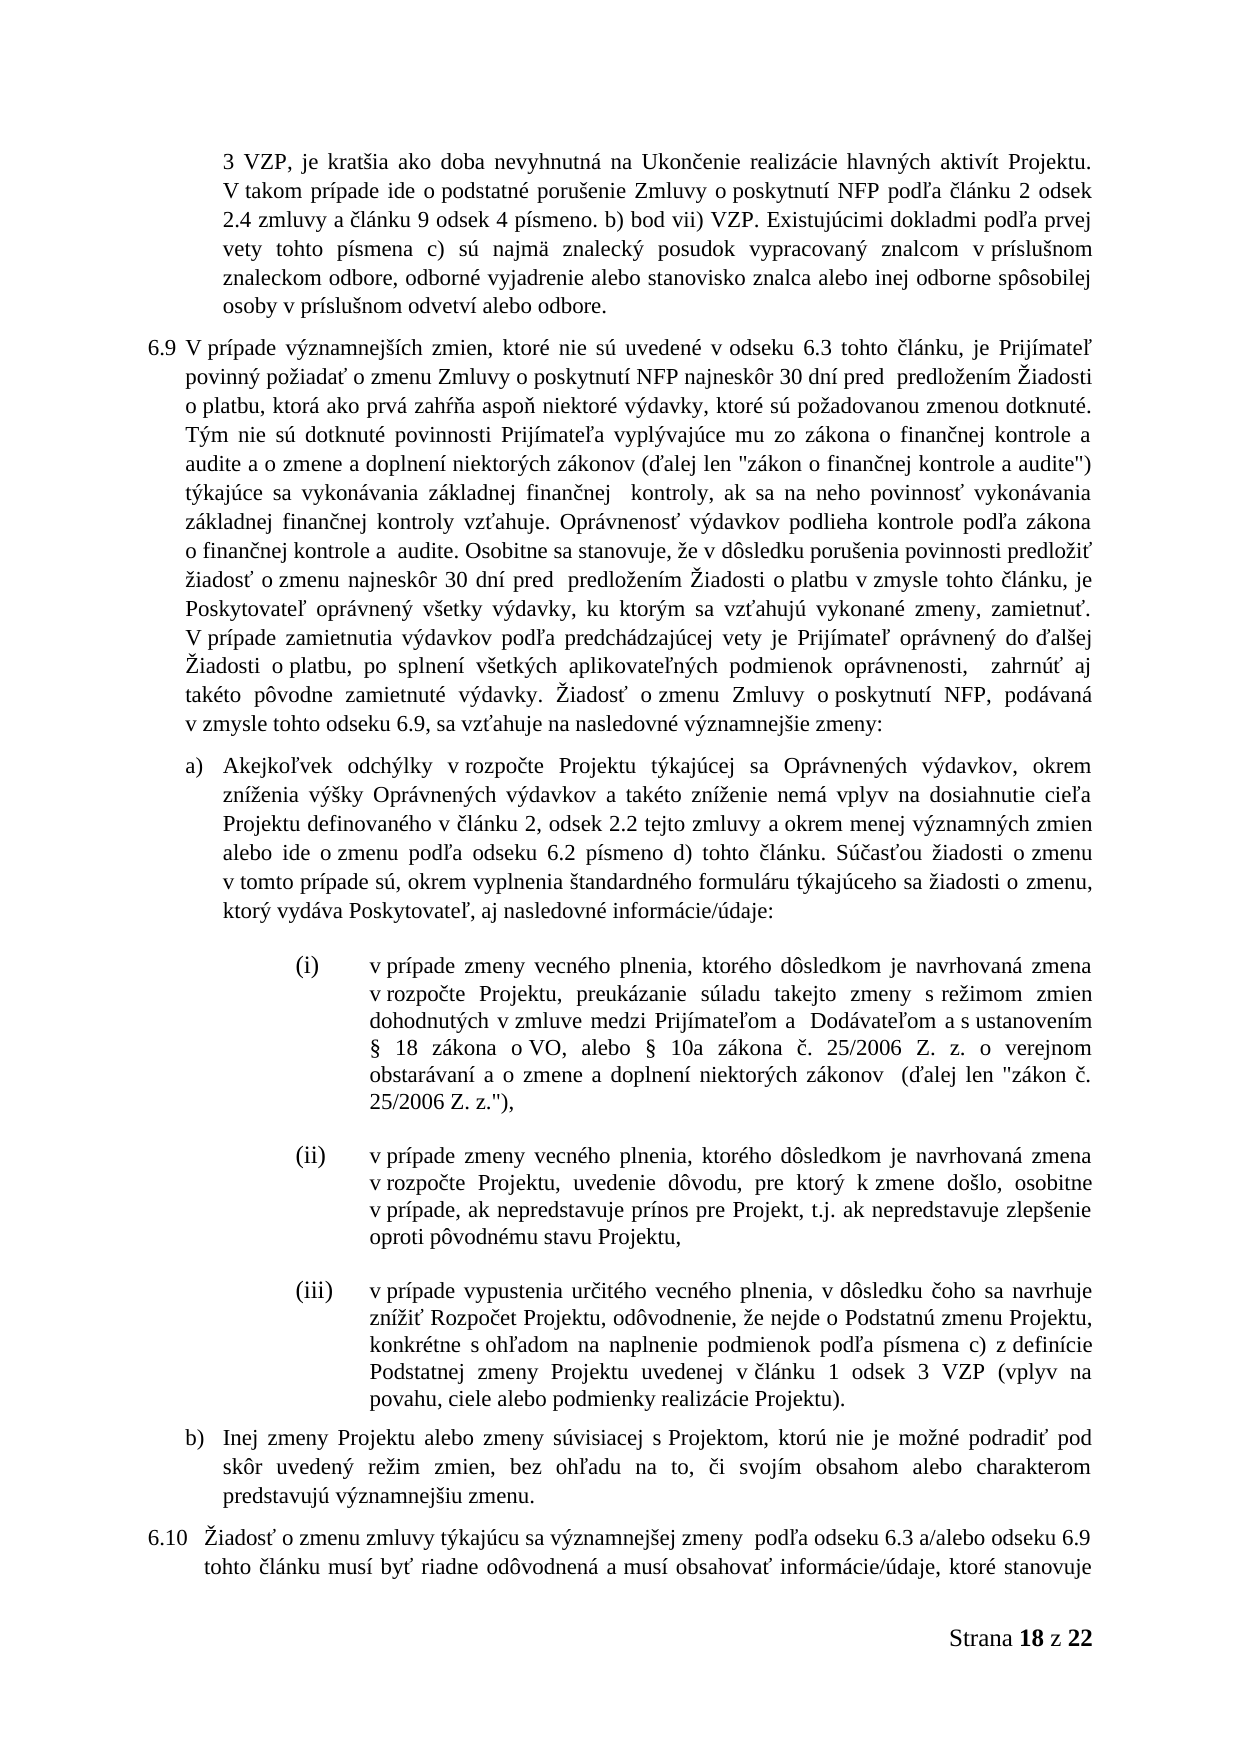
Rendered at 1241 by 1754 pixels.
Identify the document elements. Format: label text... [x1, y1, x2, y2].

list V prípade významnejších zmien, ktoré nie sú uvedené v odseku 6.3 tohto článku, je Prijímateľ povinný požiadať o zmenu Zmluvy o poskytnutí NFP najneskôr 30 dní pred predložením Žiadosti o platbu, ktorá ako prvá zahŕňa aspoň niektoré výdavky, ktoré sú požadovanou zmenou dotknuté. Tým nie sú dotknuté povinnosti Prijímateľa vyplývajúce mu zo zákona o finančnej kontrole a audite a o zmene a doplnení niektorých zákonov (ďalej len "zákon o finančnej kontrole a audite") týkajúce sa vykonávania základnej finančnej kontroly, ak sa na neho povinnosť vykonávania základnej finančnej kontroly vzťahuje. Oprávnenosť výdavkov podlieha kontrole podľa zákona o finančnej kontrole a audite. Osobitne sa stanovuje, že v dôsledku porušenia povinnosti predložiť žiadosť o zmenu najneskôr 30 dní pred predložením Žiadosti o platbu v zmysle tohto článku, je Poskytovateľ oprávnený všetky výdavky, ku ktorým sa vzťahujú vykonané zmeny, zamietnuť. V prípade zamietnutia výdavkov podľa predchádzajúcej vety je Prijímateľ oprávnený do ďalšej Žiadosti o platbu, po splnení všetkých aplikovateľných podmienok oprávnenosti, zahrnúť aj takéto pôvodne zamietnuté výdavky. Žiadosť o zmenu Zmluvy o poskytnutí NFP, podávaná v zmysle tohto odseku 6.9, sa vzťahuje na nasledovné významnejšie zmeny: [148, 334, 1092, 737]
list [185, 148, 1092, 319]
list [148, 1524, 1092, 1579]
list v prípade zmeny vecného plnenia, ktorého dôsledkom je navrhovaná zmena v rozpočte Projektu, preukázanie súladu takejto zmeny s režimom zmien dohodnutých v zmluve medzi Prijímateľom a Dodávateľom a s ustanovením § 18 zákona o VO, alebo § 10a zákona č. 25/2006 Z. z. o verejnom obstarávaní a o zmene a doplnení niektorých zákonov (ďalej len "zákon č. 25/2006 Z. z."), [295, 951, 1092, 1115]
list v prípade zmeny vecného plnenia, ktorého dôsledkom je navrhovaná zmena v rozpočte Projektu, uvedenie dôvodu, pre ktorý k zmene došlo, osobitne v prípade, ak nepredstavuje prínos pre Projekt, t.j. ak nepredstavuje zlepšenie oproti pôvodnému stavu Projektu, [295, 1140, 1092, 1250]
list Inej zmeny Projektu alebo zmeny súvisiacej s Projektom, ktorú nie je možné podradiť pod skôr uvedený režim zmien, bez ohľadu na to, či svojím obsahom alebo charakterom predstavujú významnejšiu zmenu. [185, 1424, 1092, 1509]
list v prípade vypustenia určitého vecného plnenia, v dôsledku čoho sa navrhuje znížiť Rozpočet Projektu, odôvodnenie, že nejde o Podstatnú zmenu Projektu, konkrétne s ohľadom na naplnenie podmienok podľa písmena c) z definície Podstatnej zmeny Projektu uvedenej v článku 1 odsek 3 VZP (vplyv na povahu, ciele alebo podmienky realizácie Projektu). [295, 1275, 1092, 1412]
list Akejkoľvek odchýlky v rozpočte Projektu týkajúcej sa Oprávnených výdavkov, okrem zníženia výšky Oprávnených výdavkov a takéto zníženie nemá vplyv na dosiahnutie cieľa Projektu definovaného v článku 2, odsek 2.2 tejto zmluvy a okrem menej významných zmien alebo ide o zmenu podľa odseku 6.2 písmeno d) tohto článku. Súčasťou žiadosti o zmenu v tomto prípade sú, okrem vyplnenia štandardného formuláru týkajúceho sa žiadosti o zmenu, ktorý vydáva Poskytovateľ, aj nasledovné informácie/údaje: [185, 752, 1092, 923]
